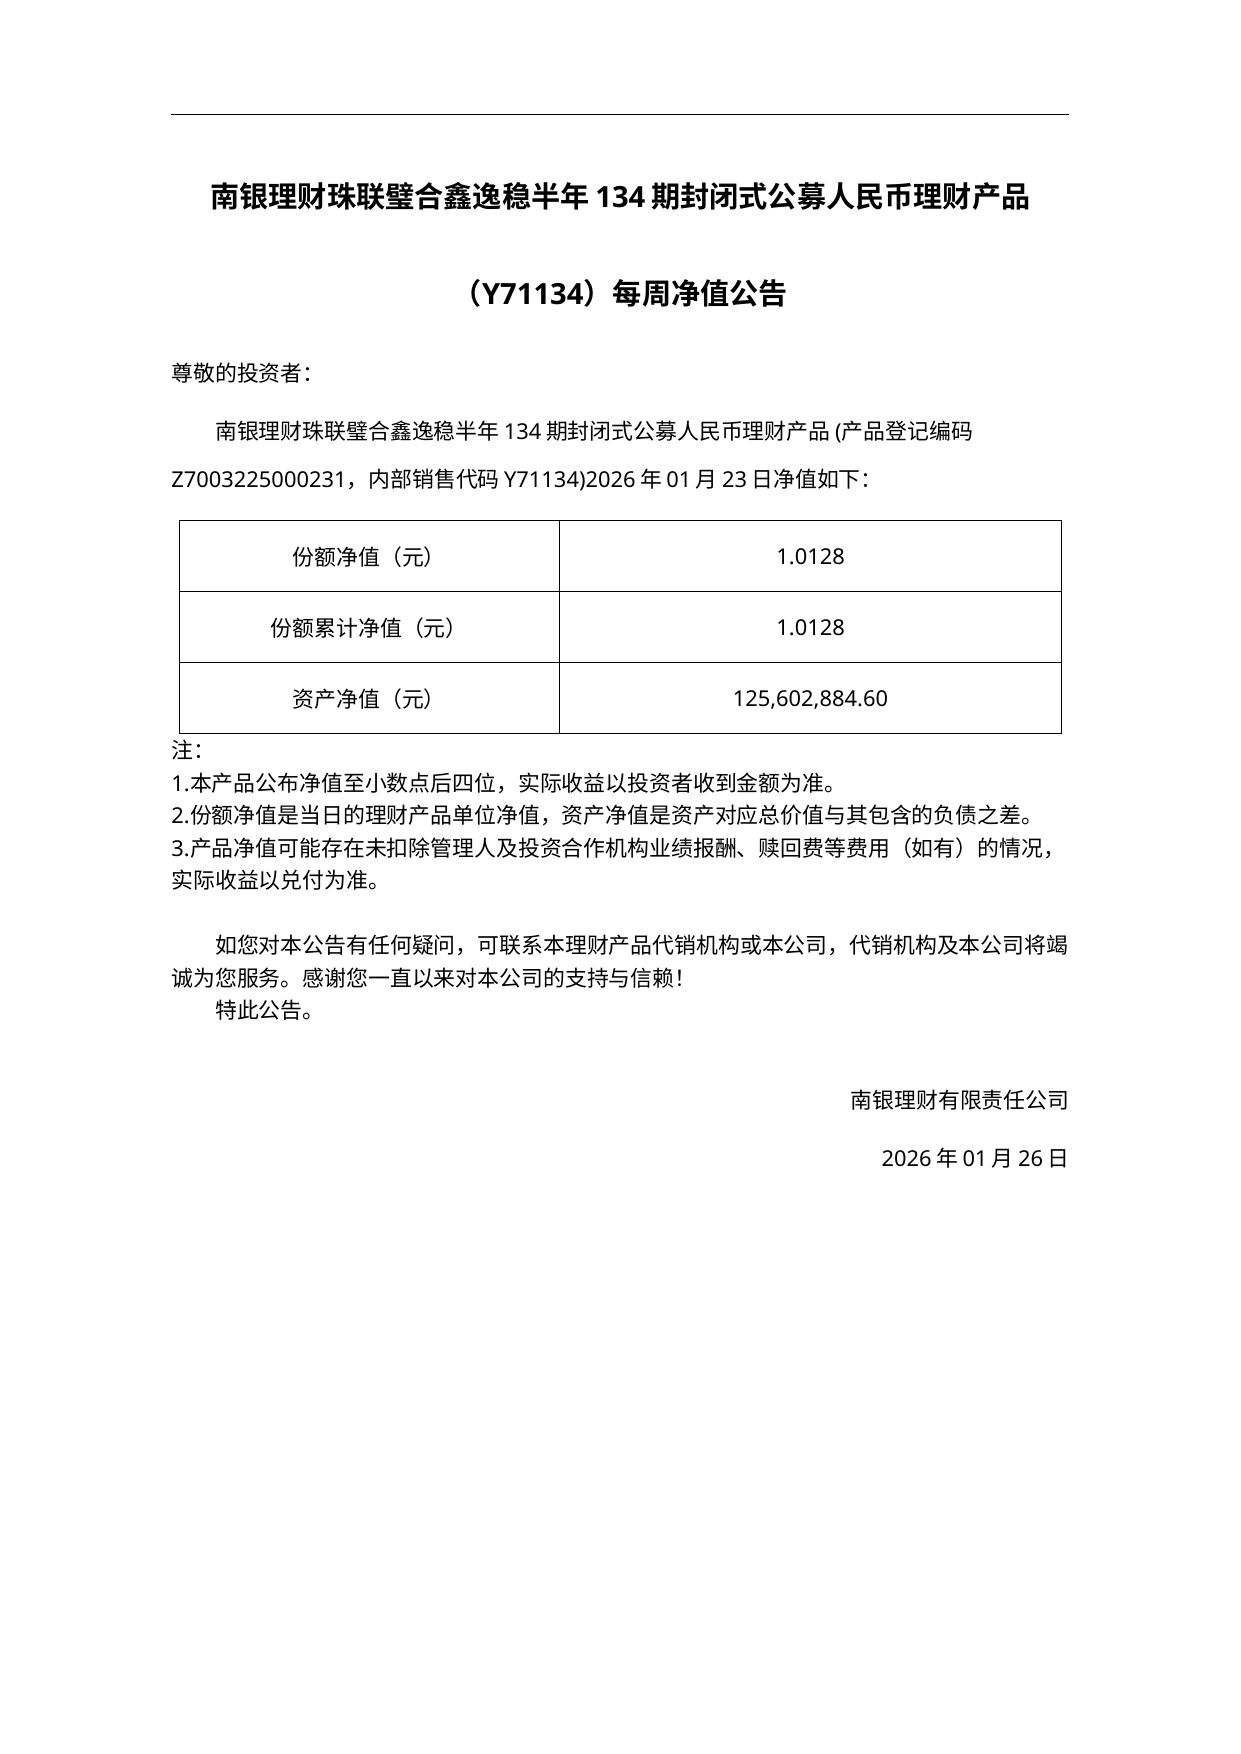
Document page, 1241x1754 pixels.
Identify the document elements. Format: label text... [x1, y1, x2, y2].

text 2.份额净值是当日的理财产品单位净值，资产净值是资产对应总价值与其包含的负债之差。 [171, 798, 1069, 830]
text 如您对本公告有任何疑问，可联系本理财产品代销机构或本公司，代销机构及本公司将竭诚为您服务。感谢您一直以来对本公司的支持与信赖！ [171, 928, 1069, 993]
text 南银理财有限责任公司 [171, 1082, 1069, 1115]
table_cell 资产净值（元） [180, 663, 559, 733]
table_header 1.0128 [560, 521, 1061, 591]
text 南银理财珠联璧合鑫逸稳半年134期封闭式公募人民币理财产品 (产品登记编码Z7003225000231，内部销售代码Y71134)2026年01月23日净值如下： [171, 413, 1069, 494]
text 1.本产品公布净值至小数点后四位，实际收益以投资者收到金额为准。 [171, 765, 1069, 798]
table_cell 125,602,884.60 [560, 663, 1061, 733]
table_cell 份额累计净值（元） [180, 592, 559, 662]
table_cell 1.0128 [560, 592, 1061, 662]
table_header 份额净值（元） [180, 521, 559, 591]
text 尊敬的投资者： [171, 355, 1069, 388]
text 特此公告。 [171, 993, 1069, 1025]
text 注： [171, 733, 1069, 765]
text 3.产品净值可能存在未扣除管理人及投资合作机构业绩报酬、赎回费等费用（如有）的情况，实际收益以兑付为准。 [171, 830, 1069, 895]
text 2026年01月26日 [171, 1140, 1069, 1173]
text 南银理财珠联璧合鑫逸稳半年134期封闭式公募人民币理财产品（Y71134）每周净值公告 [171, 162, 1069, 324]
